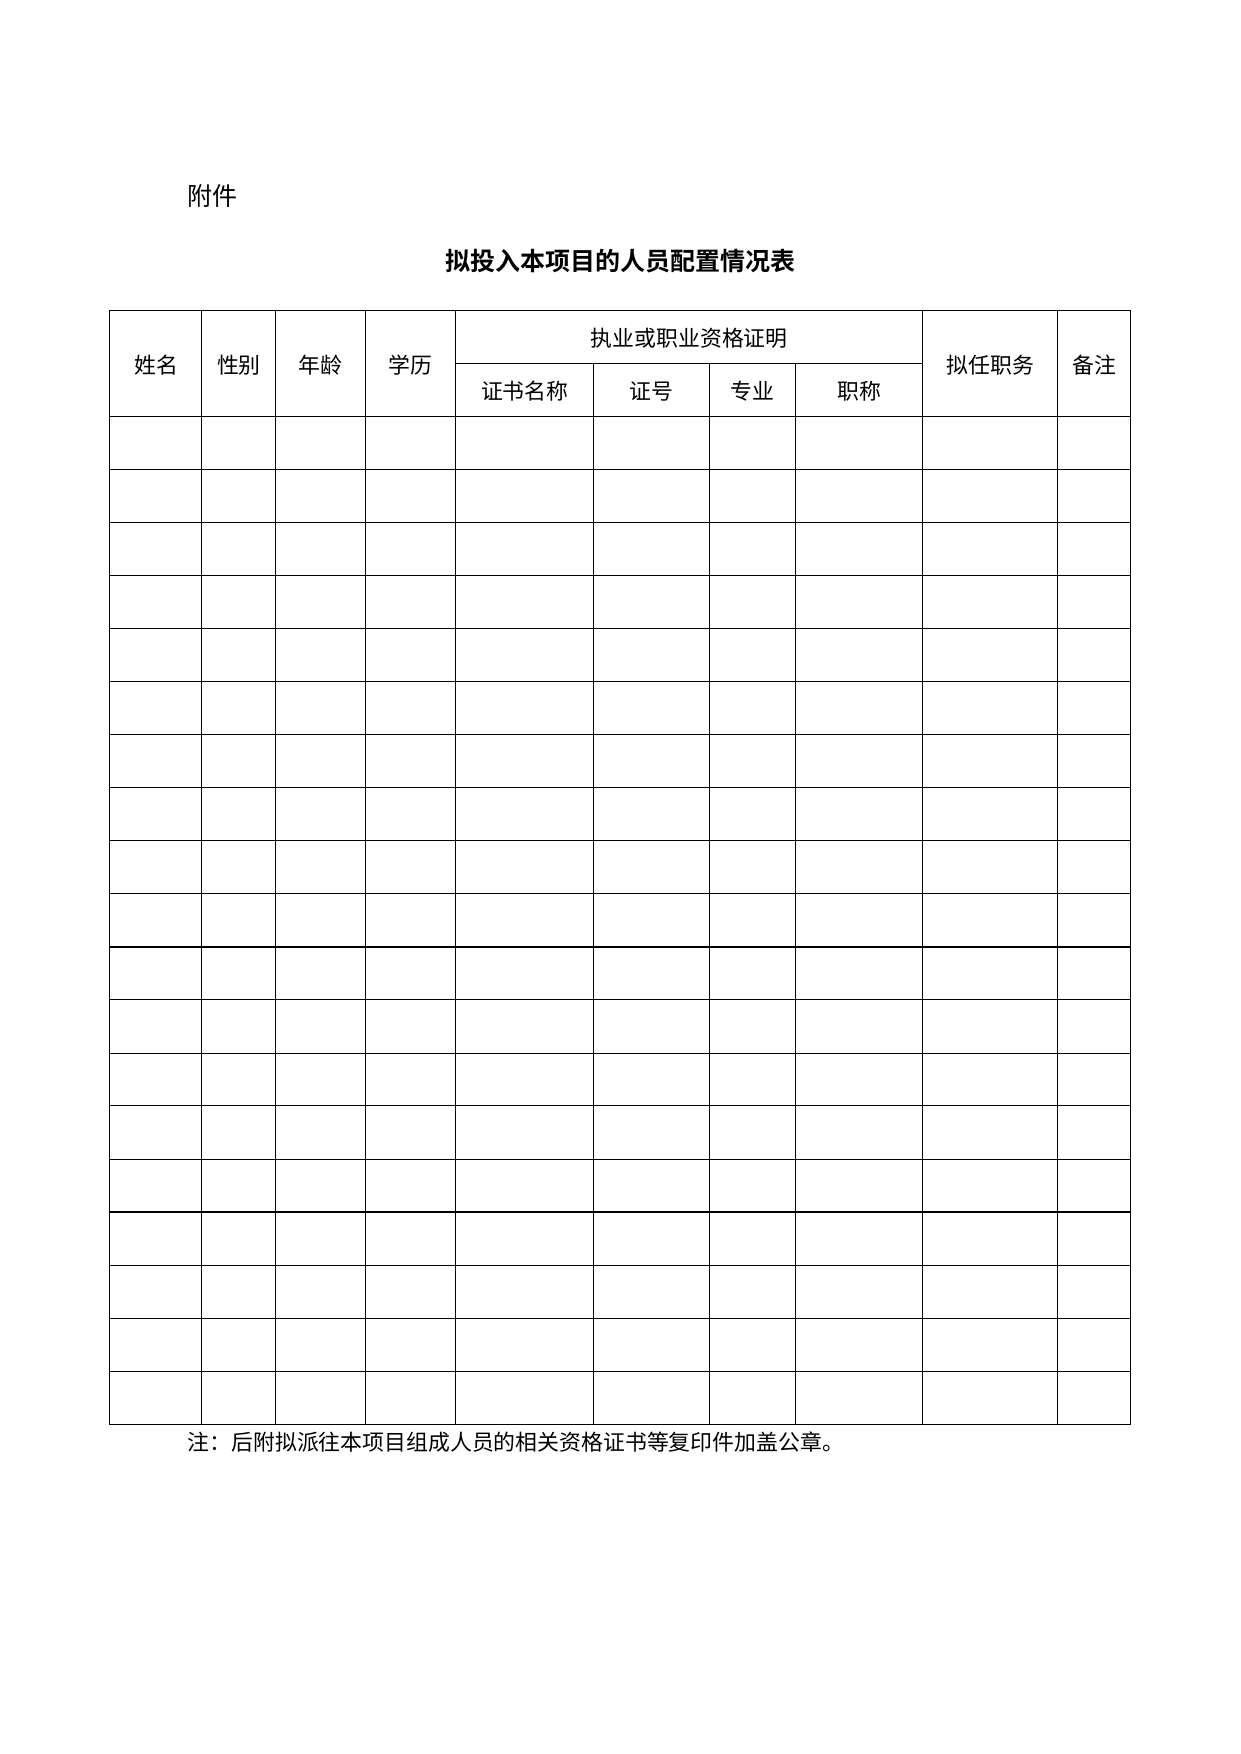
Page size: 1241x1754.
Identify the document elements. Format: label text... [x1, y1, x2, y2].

table_cell [276, 470, 365, 522]
table_cell [110, 1106, 201, 1158]
table_cell [366, 629, 455, 681]
table_cell [276, 1160, 365, 1211]
table_header 性别 [202, 311, 275, 416]
table_cell [1058, 1054, 1130, 1105]
table_cell [366, 682, 455, 734]
table_cell [366, 735, 455, 787]
table_cell [366, 576, 455, 628]
table_cell [202, 894, 275, 946]
table_cell [923, 1372, 1057, 1423]
table_cell [110, 470, 201, 522]
table_header 姓名 [110, 311, 201, 416]
table_cell [594, 1054, 709, 1105]
table_cell [923, 948, 1057, 999]
table_cell [796, 894, 922, 946]
table_cell [202, 735, 275, 787]
table_cell [796, 788, 922, 840]
table_cell [366, 470, 455, 522]
table_cell [923, 1000, 1057, 1052]
table_cell [110, 1213, 201, 1264]
table_cell [366, 1319, 455, 1371]
table_cell [1058, 1319, 1130, 1371]
table_cell [710, 841, 795, 893]
table_cell [276, 1106, 365, 1158]
table_cell [1058, 841, 1130, 893]
table_cell [923, 1054, 1057, 1105]
text 拟投入本项目的人员配置情况表 [187, 227, 1053, 292]
table_cell [594, 576, 709, 628]
table_cell [202, 1106, 275, 1158]
table_header 学历 [366, 311, 455, 416]
table_cell [276, 788, 365, 840]
table_cell [456, 1054, 593, 1105]
table_cell [710, 948, 795, 999]
table_cell [110, 417, 201, 469]
table_cell [456, 1000, 593, 1052]
table_cell [202, 1266, 275, 1317]
table_cell [456, 894, 593, 946]
table_cell [923, 576, 1057, 628]
table_cell [456, 682, 593, 734]
table_cell 证书名称 [456, 364, 593, 416]
table_cell [923, 470, 1057, 522]
table_cell [594, 788, 709, 840]
table_cell [594, 1266, 709, 1317]
table_cell [202, 1054, 275, 1105]
table_cell [796, 576, 922, 628]
table_cell [202, 523, 275, 575]
table_cell [110, 948, 201, 999]
table_cell [710, 523, 795, 575]
table_cell [276, 1266, 365, 1317]
table_cell [276, 894, 365, 946]
table_cell [276, 1213, 365, 1264]
table_cell [276, 1000, 365, 1052]
table_cell [456, 948, 593, 999]
table_cell [710, 1054, 795, 1105]
table_cell [366, 1372, 455, 1423]
table_cell [202, 1372, 275, 1423]
table_cell [366, 841, 455, 893]
table_cell [202, 1000, 275, 1052]
table_cell [594, 1000, 709, 1052]
table_cell [1058, 470, 1130, 522]
table_cell [710, 788, 795, 840]
table_cell [594, 470, 709, 522]
table_cell [1058, 576, 1130, 628]
table_cell [594, 417, 709, 469]
table_cell [456, 788, 593, 840]
table_cell [276, 948, 365, 999]
table_cell [923, 629, 1057, 681]
table_cell [923, 841, 1057, 893]
table_cell [710, 1160, 795, 1211]
table_cell [202, 1319, 275, 1371]
table_cell [710, 417, 795, 469]
table_cell [110, 788, 201, 840]
table_cell 证号 [594, 364, 709, 416]
table_cell [110, 682, 201, 734]
table_cell [1058, 629, 1130, 681]
text 注：后附拟派往本项目组成人员的相关资格证书等复印件加盖公章。 [187, 1425, 1053, 1457]
table_cell [1058, 523, 1130, 575]
table_cell [456, 1266, 593, 1317]
table_cell [796, 841, 922, 893]
table_cell [796, 1054, 922, 1105]
table_cell [923, 1319, 1057, 1371]
table_cell [456, 470, 593, 522]
table_cell [276, 682, 365, 734]
table_cell [456, 523, 593, 575]
table_cell [366, 894, 455, 946]
table_cell [796, 1266, 922, 1317]
table_cell [110, 576, 201, 628]
table_cell [110, 1372, 201, 1423]
table_cell [202, 788, 275, 840]
table_cell [202, 629, 275, 681]
table_cell [202, 682, 275, 734]
table_cell [1058, 417, 1130, 469]
table_cell [1058, 1160, 1130, 1211]
table_cell [710, 894, 795, 946]
table_cell [923, 1106, 1057, 1158]
table_cell [594, 735, 709, 787]
table_cell [710, 1213, 795, 1264]
table_cell [594, 841, 709, 893]
table_cell [796, 470, 922, 522]
table_cell [923, 1213, 1057, 1264]
table_cell [710, 682, 795, 734]
table_cell [456, 576, 593, 628]
table_header 拟任职务 [923, 311, 1057, 416]
table_cell [456, 735, 593, 787]
table_cell [456, 1372, 593, 1423]
table_cell [1058, 682, 1130, 734]
table_cell [202, 576, 275, 628]
table_cell [1058, 1106, 1130, 1158]
table_cell [202, 1160, 275, 1211]
table_cell [276, 1372, 365, 1423]
table_cell [594, 523, 709, 575]
table_cell [1058, 894, 1130, 946]
table_cell [456, 1160, 593, 1211]
table_cell [796, 735, 922, 787]
table_cell [110, 629, 201, 681]
table_cell [1058, 948, 1130, 999]
table_cell [202, 841, 275, 893]
table_header 备注 [1058, 311, 1130, 416]
table_cell [276, 841, 365, 893]
table_cell [1058, 1372, 1130, 1423]
table_cell [710, 470, 795, 522]
table_cell [456, 417, 593, 469]
table_cell [796, 1000, 922, 1052]
table_cell [276, 1319, 365, 1371]
table_cell [1058, 1000, 1130, 1052]
table_cell [796, 523, 922, 575]
table_cell [710, 1266, 795, 1317]
table_cell [1058, 735, 1130, 787]
table_cell [796, 1213, 922, 1264]
table_cell [276, 523, 365, 575]
text 附件 [187, 162, 1053, 227]
table_cell [796, 948, 922, 999]
table_cell [710, 576, 795, 628]
table_cell [366, 523, 455, 575]
table_cell [923, 417, 1057, 469]
table_cell 专业 [710, 364, 795, 416]
table_cell [796, 417, 922, 469]
table_cell [366, 788, 455, 840]
table_cell [796, 1106, 922, 1158]
table_cell [796, 1319, 922, 1371]
table_cell [366, 1054, 455, 1105]
table_cell [923, 523, 1057, 575]
table_cell [923, 1266, 1057, 1317]
table_cell [923, 735, 1057, 787]
table_cell [923, 788, 1057, 840]
table_cell [796, 629, 922, 681]
table_cell [366, 417, 455, 469]
table_cell [710, 1319, 795, 1371]
table_cell [923, 894, 1057, 946]
table_cell [796, 682, 922, 734]
table_cell [1058, 1213, 1130, 1264]
table_cell [366, 1266, 455, 1317]
table_cell [456, 629, 593, 681]
table_cell [366, 1000, 455, 1052]
table_cell [276, 576, 365, 628]
table_cell [456, 1319, 593, 1371]
table_cell [366, 1106, 455, 1158]
table_cell [594, 1106, 709, 1158]
table_cell [594, 894, 709, 946]
table_cell 职称 [796, 364, 922, 416]
table_cell [110, 1000, 201, 1052]
table_cell [923, 682, 1057, 734]
table_cell [710, 735, 795, 787]
table_header 年龄 [276, 311, 365, 416]
table_cell [710, 1000, 795, 1052]
table_cell [110, 894, 201, 946]
table_cell [594, 1372, 709, 1423]
table_cell [594, 1319, 709, 1371]
table_cell [110, 1319, 201, 1371]
table_cell [456, 841, 593, 893]
table_header 执业或职业资格证明 [456, 311, 922, 363]
table_cell [276, 735, 365, 787]
table_cell [796, 1372, 922, 1423]
table_cell [594, 682, 709, 734]
table_cell [110, 1160, 201, 1211]
table_cell [710, 1106, 795, 1158]
table_cell [110, 523, 201, 575]
table_cell [594, 1213, 709, 1264]
table_cell [710, 1372, 795, 1423]
table_cell [110, 735, 201, 787]
table_cell [202, 470, 275, 522]
table_cell [1058, 1266, 1130, 1317]
table_cell [366, 948, 455, 999]
table_cell [276, 1054, 365, 1105]
table_cell [456, 1213, 593, 1264]
table_cell [110, 841, 201, 893]
table_cell [594, 948, 709, 999]
table_cell [710, 629, 795, 681]
table_cell [456, 1106, 593, 1158]
table_cell [366, 1213, 455, 1264]
table_cell [202, 1213, 275, 1264]
table_cell [276, 629, 365, 681]
table_cell [796, 1160, 922, 1211]
table_cell [594, 1160, 709, 1211]
table_cell [110, 1266, 201, 1317]
table_cell [202, 948, 275, 999]
table_cell [366, 1160, 455, 1211]
table_cell [923, 1160, 1057, 1211]
table_cell [202, 417, 275, 469]
table_cell [594, 629, 709, 681]
table_cell [1058, 788, 1130, 840]
table_cell [110, 1054, 201, 1105]
table_cell [276, 417, 365, 469]
